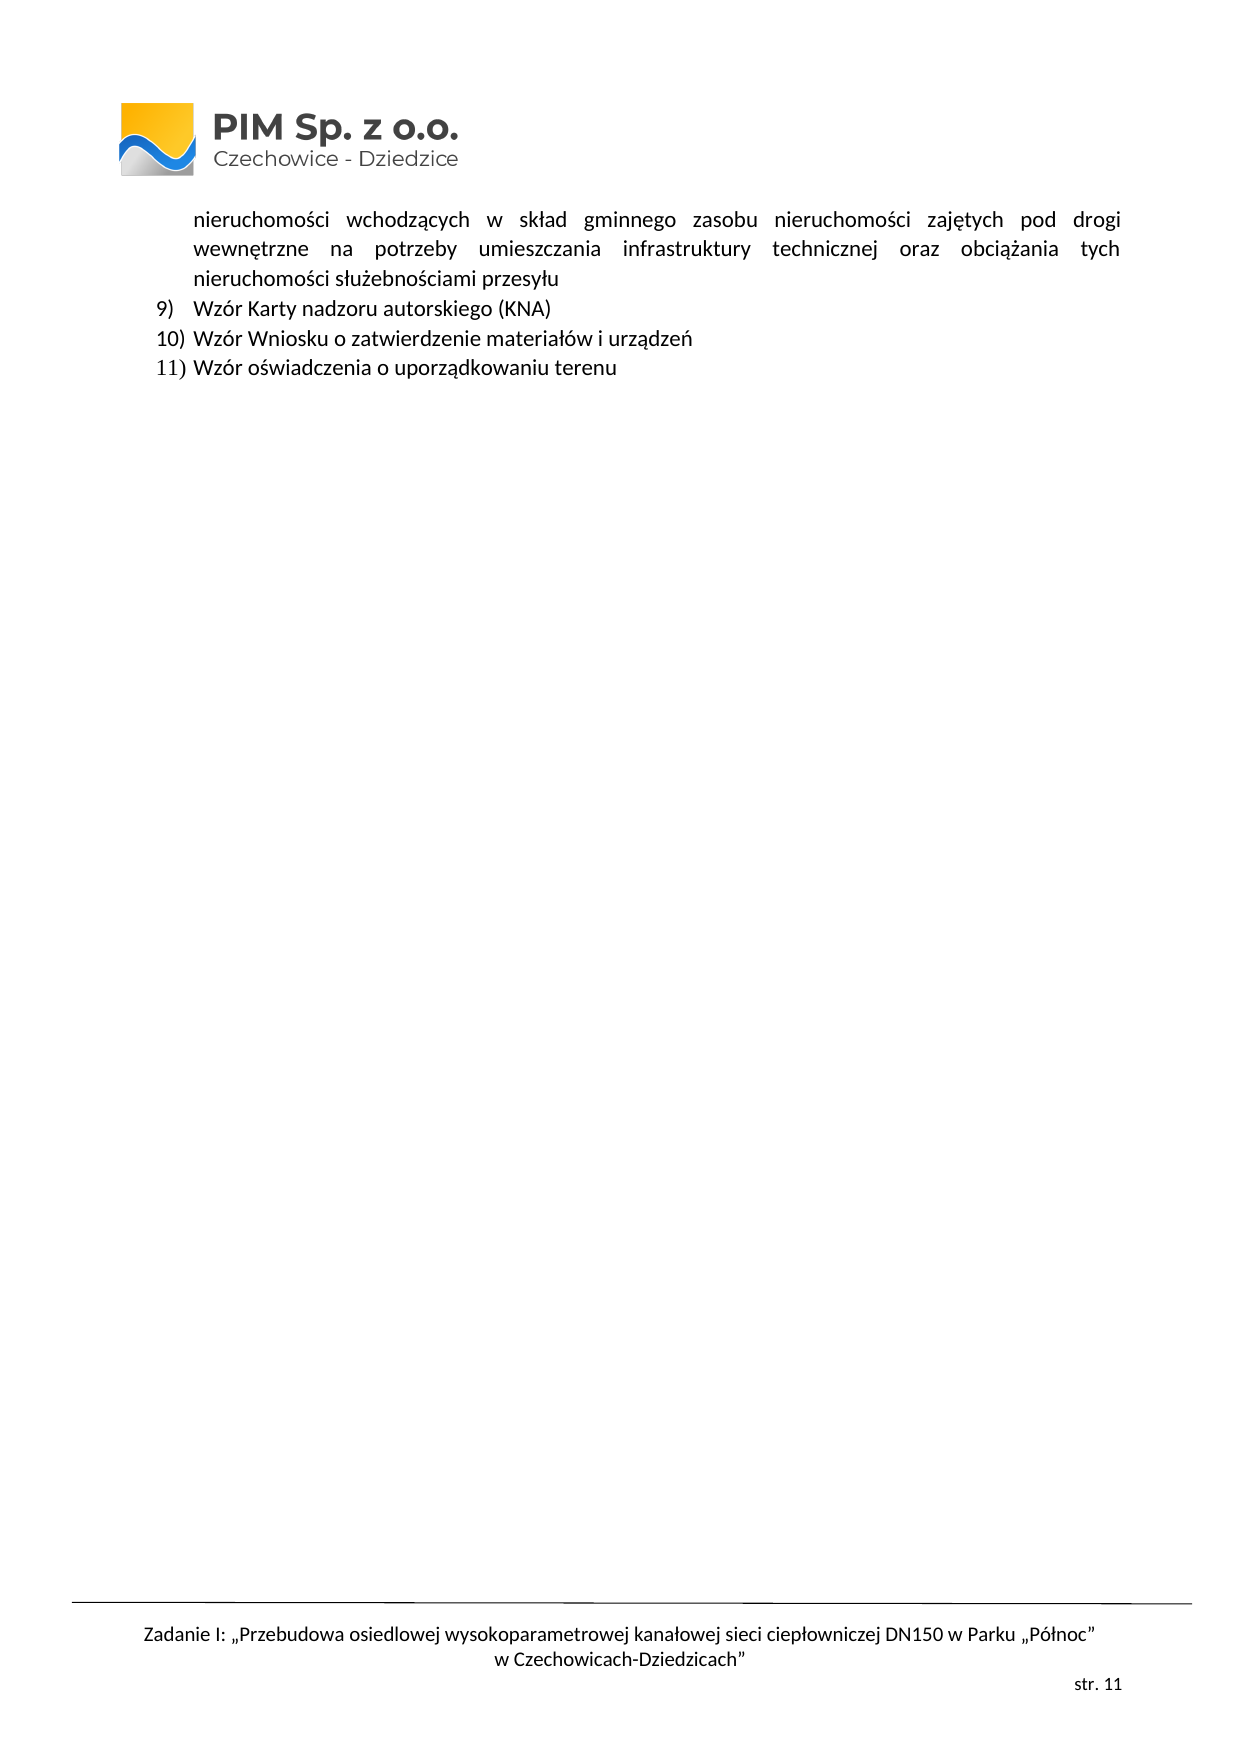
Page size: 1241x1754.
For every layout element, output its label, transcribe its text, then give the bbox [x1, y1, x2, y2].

list Wzór oświadczenia o uporządkowaniu terenu [156, 353, 1122, 381]
picture [118, 102, 459, 176]
list Wzór Karty nadzoru autorskiego (KNA) [156, 294, 1122, 322]
list Wzór Wniosku o zatwierdzenie materiałów i urządzeń [156, 324, 1122, 352]
